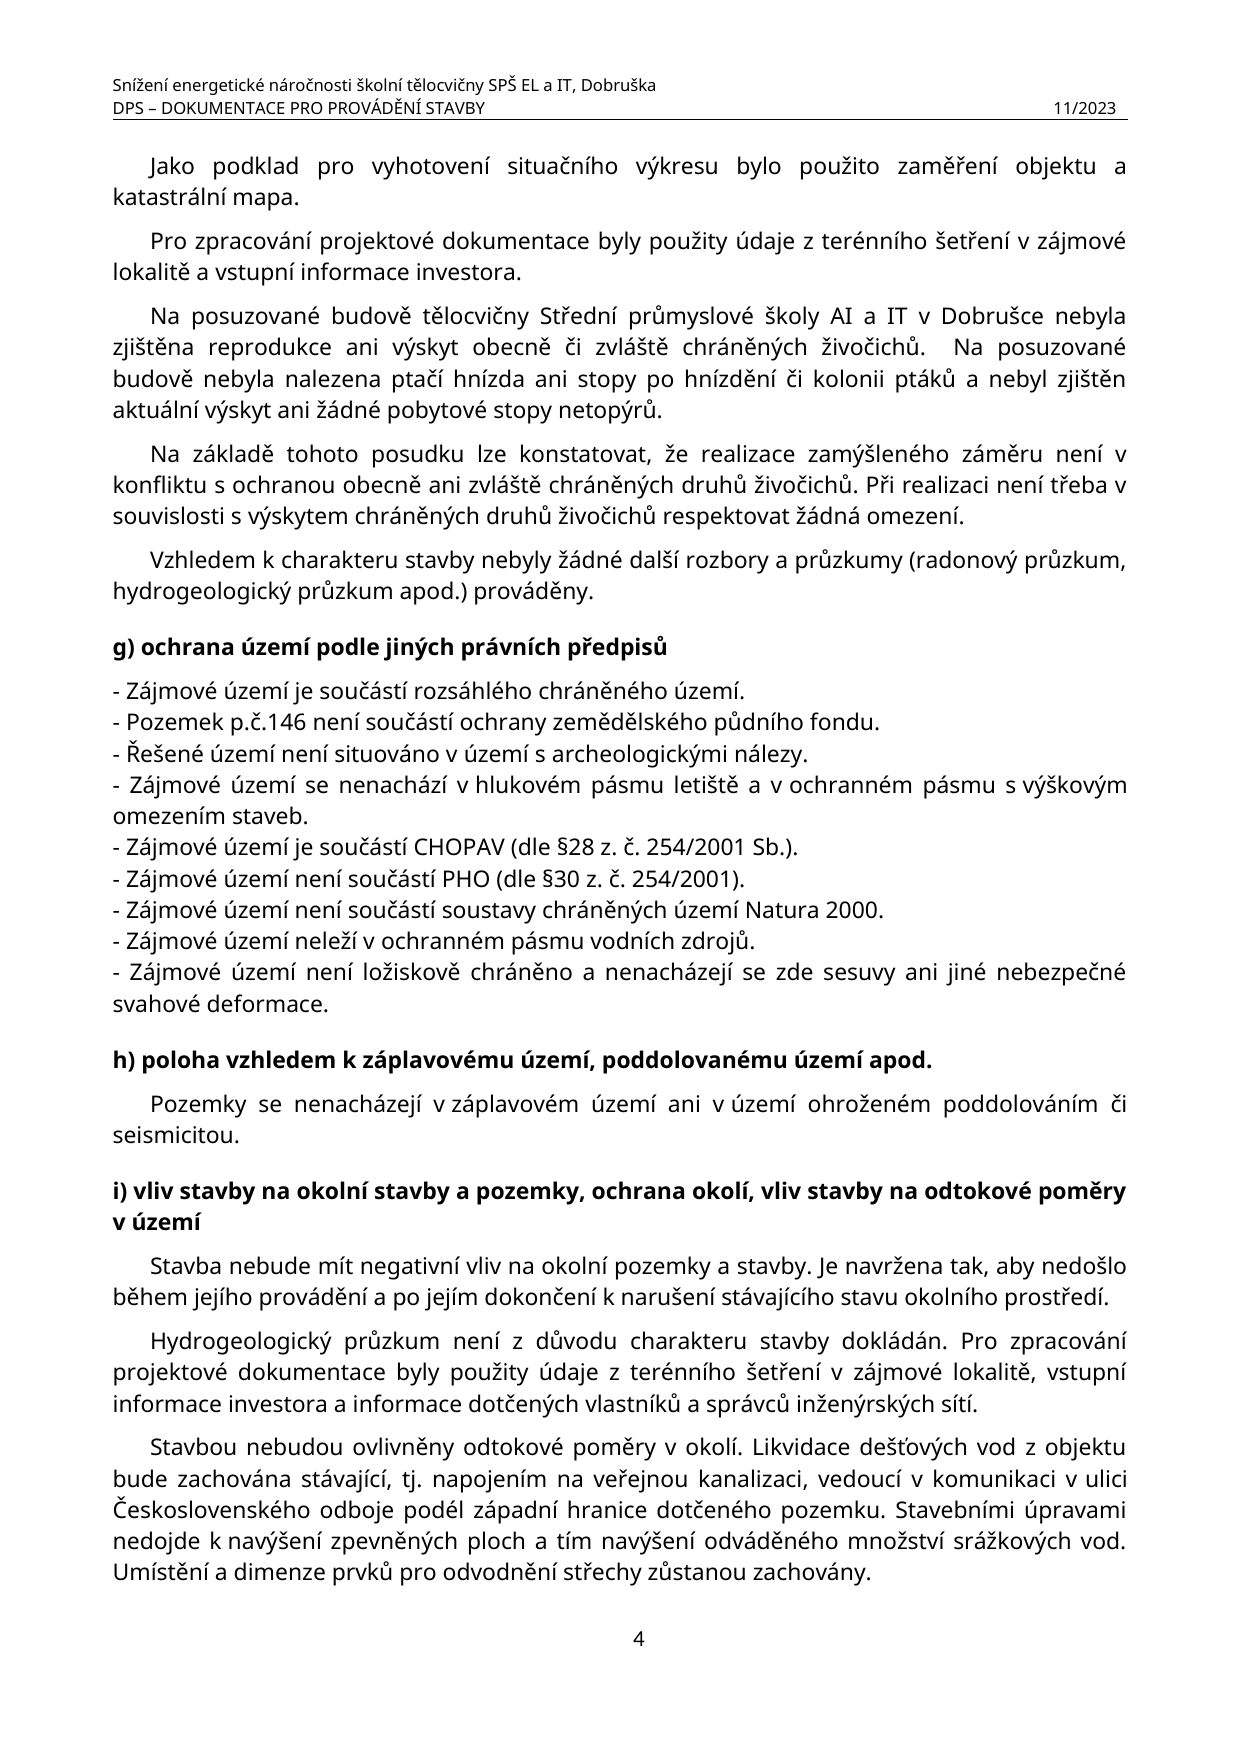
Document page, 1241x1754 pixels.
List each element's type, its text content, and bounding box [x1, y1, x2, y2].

text - Pozemek p.č.146 není součástí ochrany zemědělského půdního fondu. [112, 706, 1128, 737]
text Pozemky se nenacházejí v záplavovém území ani v území ohroženém poddolováním či seismicitou. [112, 1087, 1128, 1150]
text Pro zpracování projektové dokumentace byly použity údaje z terénního šetření v zájmové lokalitě a vstupní informace investora. [112, 225, 1128, 287]
text Stavba nebude mít negativní vliv na okolní pozemky a stavby. Je navržena tak, aby nedošlo během jejího provádění a po jejím dokončení k narušení stávajícího stavu okolního prostředí. [112, 1250, 1128, 1312]
text - Zájmové území není součástí soustavy chráněných území Natura 2000. [112, 894, 1128, 925]
text Vzhledem k charakteru stavby nebyly žádné další rozbory a průzkumy (radonový průzkum, hydrogeologický průzkum apod.) prováděny. [112, 544, 1128, 606]
text Na posuzované budově tělocvičny Střední průmyslové školy AI a IT v Dobrušce nebyla zjištěna reprodukce ani výskyt obecně či zvláště chráněných živočichů. Na posuzované budově nebyla nalezena ptačí hnízda ani stopy po hnízdění či kolonii ptáků a nebyl zjištěn aktuální výskyt ani žádné pobytové stopy netopýrů. [112, 300, 1128, 425]
text Stavbou nebudou ovlivněny odtokové poměry v okolí. Likvidace dešťových vod z objektu bude zachována stávající, tj. napojením na veřejnou kanalizaci, vedoucí v komunikaci v ulici Československého odboje podél západní hranice dotčeného pozemku. Stavebními úpravami nedojde k navýšení zpevněných ploch a tím navýšení odváděného množství srážkových vod. Umístění a dimenze prvků pro odvodnění střechy zůstanou zachovány. [112, 1431, 1128, 1587]
text - Zájmové území je součástí CHOPAV (dle §28 z. č. 254/2001 Sb.). [112, 831, 1128, 862]
text - Zájmové území není ložiskově chráněno a nenacházejí se zde sesuvy ani jiné nebezpečné svahové deformace. [112, 956, 1128, 1019]
text - Zájmové území je součástí rozsáhlého chráněného území. [112, 675, 1128, 706]
text g) ochrana území podle jiných právních předpisů [112, 631, 1128, 662]
text Na základě tohoto posudku lze konstatovat, že realizace zamýšleného záměru není v konfliktu s ochranou obecně ani zvláště chráněných druhů živočichů. Při realizaci není třeba v souvislosti s výskytem chráněných druhů živočichů respektovat žádná omezení. [112, 437, 1128, 531]
text Jako podklad pro vyhotovení situačního výkresu bylo použito zaměření objektu a katastrální mapa. [112, 150, 1128, 212]
text - Zájmové území se nenachází v hlukovém pásmu letiště a v ochranném pásmu s výškovým omezením staveb. [112, 769, 1128, 831]
text h) poloha vzhledem k záplavovému území, poddolovanému území apod. [112, 1044, 1128, 1075]
text - Zájmové území není součástí PHO (dle §30 z. č. 254/2001). [112, 862, 1128, 894]
text - Řešené území není situováno v území s archeologickými nálezy. [112, 737, 1128, 769]
text i) vliv stavby na okolní stavby a pozemky, ochrana okolí, vliv stavby na odtokové poměry v území [112, 1175, 1128, 1237]
text Hydrogeologický průzkum není z důvodu charakteru stavby dokládán. Pro zpracování projektové dokumentace byly použity údaje z terénního šetření v zájmové lokalitě, vstupní informace investora a informace dotčených vlastníků a správců inženýrských sítí. [112, 1325, 1128, 1419]
text - Zájmové území neleží v ochranném pásmu vodních zdrojů. [112, 925, 1128, 956]
